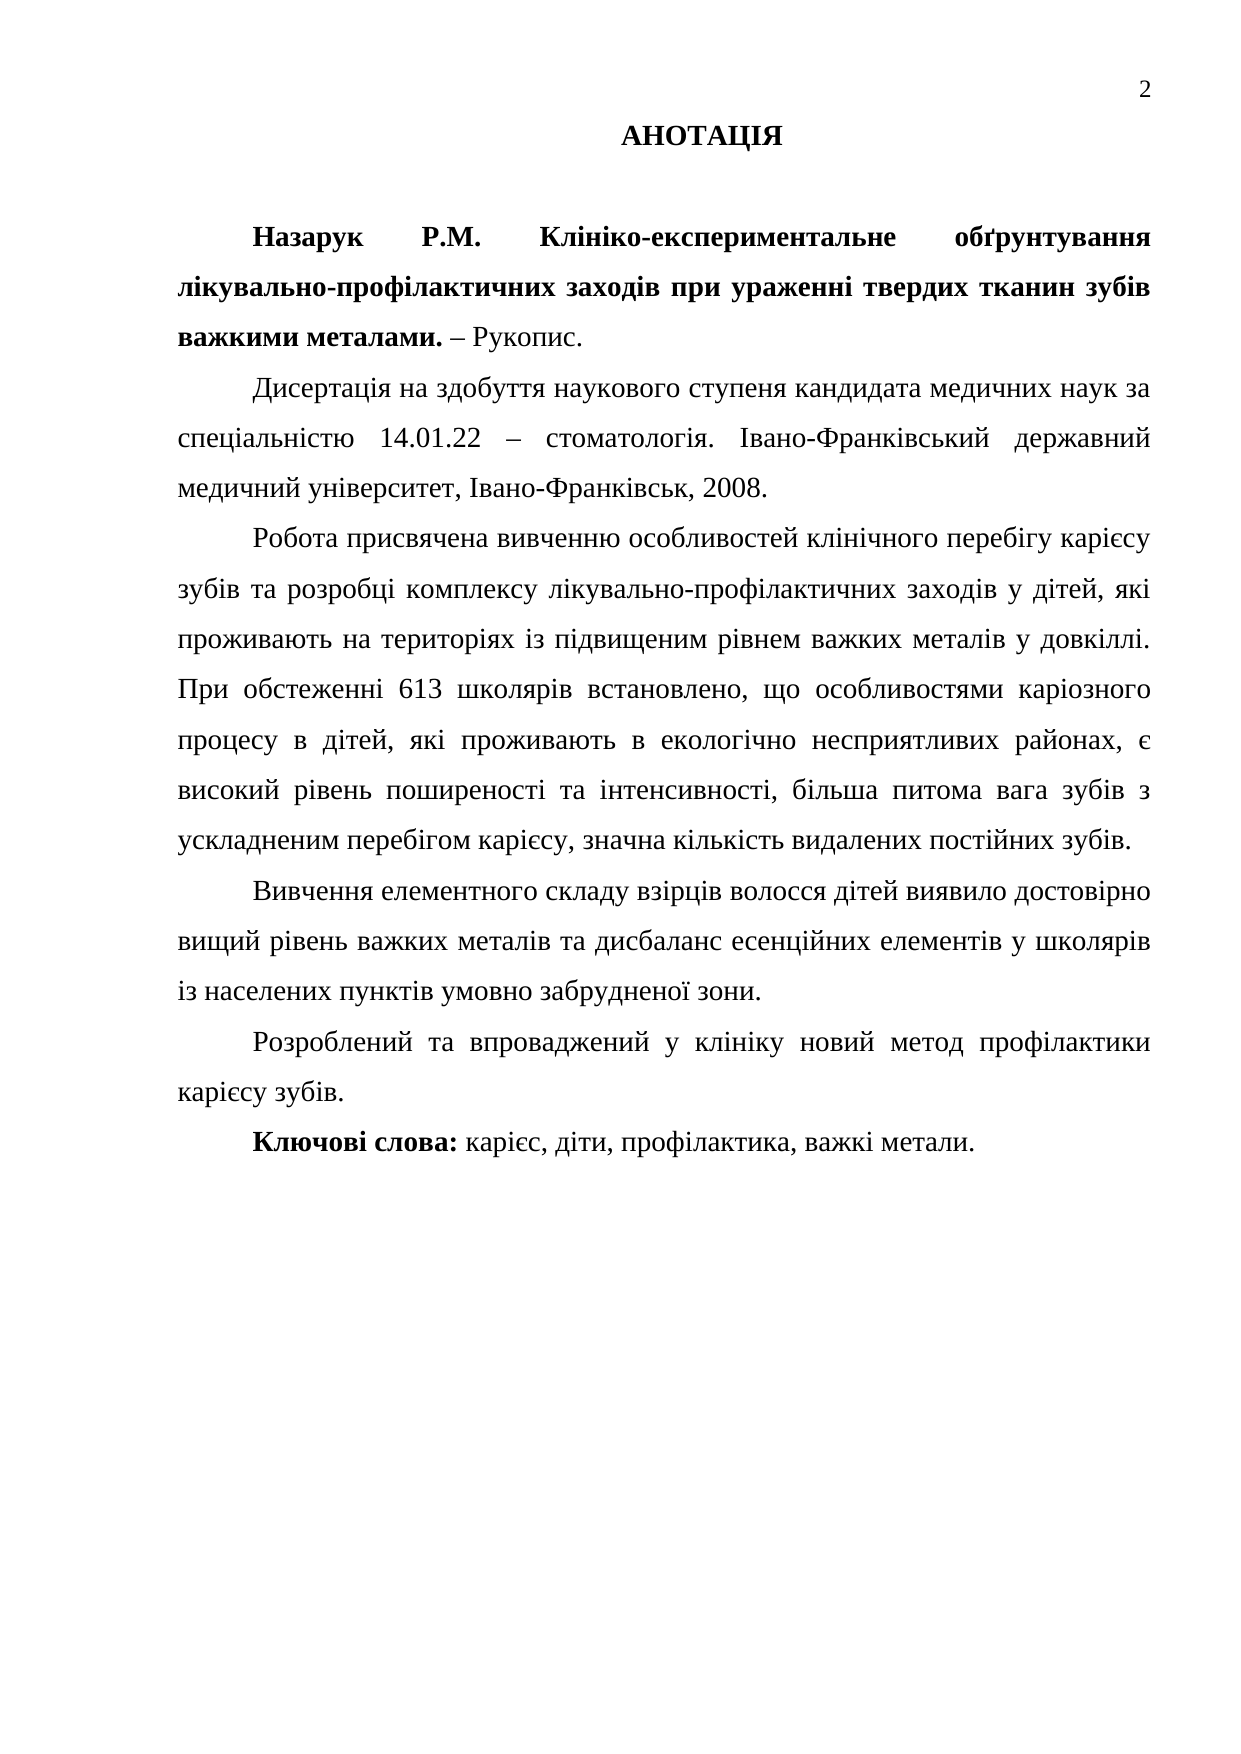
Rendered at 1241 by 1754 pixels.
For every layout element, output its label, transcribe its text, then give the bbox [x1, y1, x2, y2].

text Дисертація на здобуття наукового ступеня кандидата медичних наук за спеціальністю 14.01.22 – стоматологія. Івано-Франківський державний медичний університет, Івано-Франківськ, 2008. [177, 370, 1152, 504]
text Вивчення елементного складу взірців волосся дітей виявило достовірно вищий рівень важких металів та дисбаланс есенційних елементів у школярів із населених пунктів умовно забрудненої зони. [177, 873, 1152, 1007]
text Робота присвячена вивченню особливостей клінічного перебігу карієсу зубів та розробці комплексу лікувально-профілактичних заходів у дітей, які проживають на територіях із підвищеним рівнем важких металів у довкіллі. При обстеженні 613 школярів встановлено, що особливостями каріозного процесу в дітей, які проживають в екологічно несприятливих районах, є високий рівень поширеності та інтенсивності, більша питома вага зубів з ускладненим перебігом карієсу, значна кількість видалених постійних зубів. [177, 521, 1152, 856]
text Ключові слова: карієс, діти, профілактика, важкі метали. [177, 1124, 1152, 1158]
text Назарук Р.М. Клініко-експериментальне обґрунтування лікувально-профілактичних заходів при ураженні твердих тканин зубів важкими металами. – Рукопис. [177, 219, 1152, 353]
text Розроблений та впроваджений у клініку новий метод профілактики карієсу зубів. [177, 1024, 1152, 1108]
text АНОТАЦІЯ [177, 118, 1152, 152]
